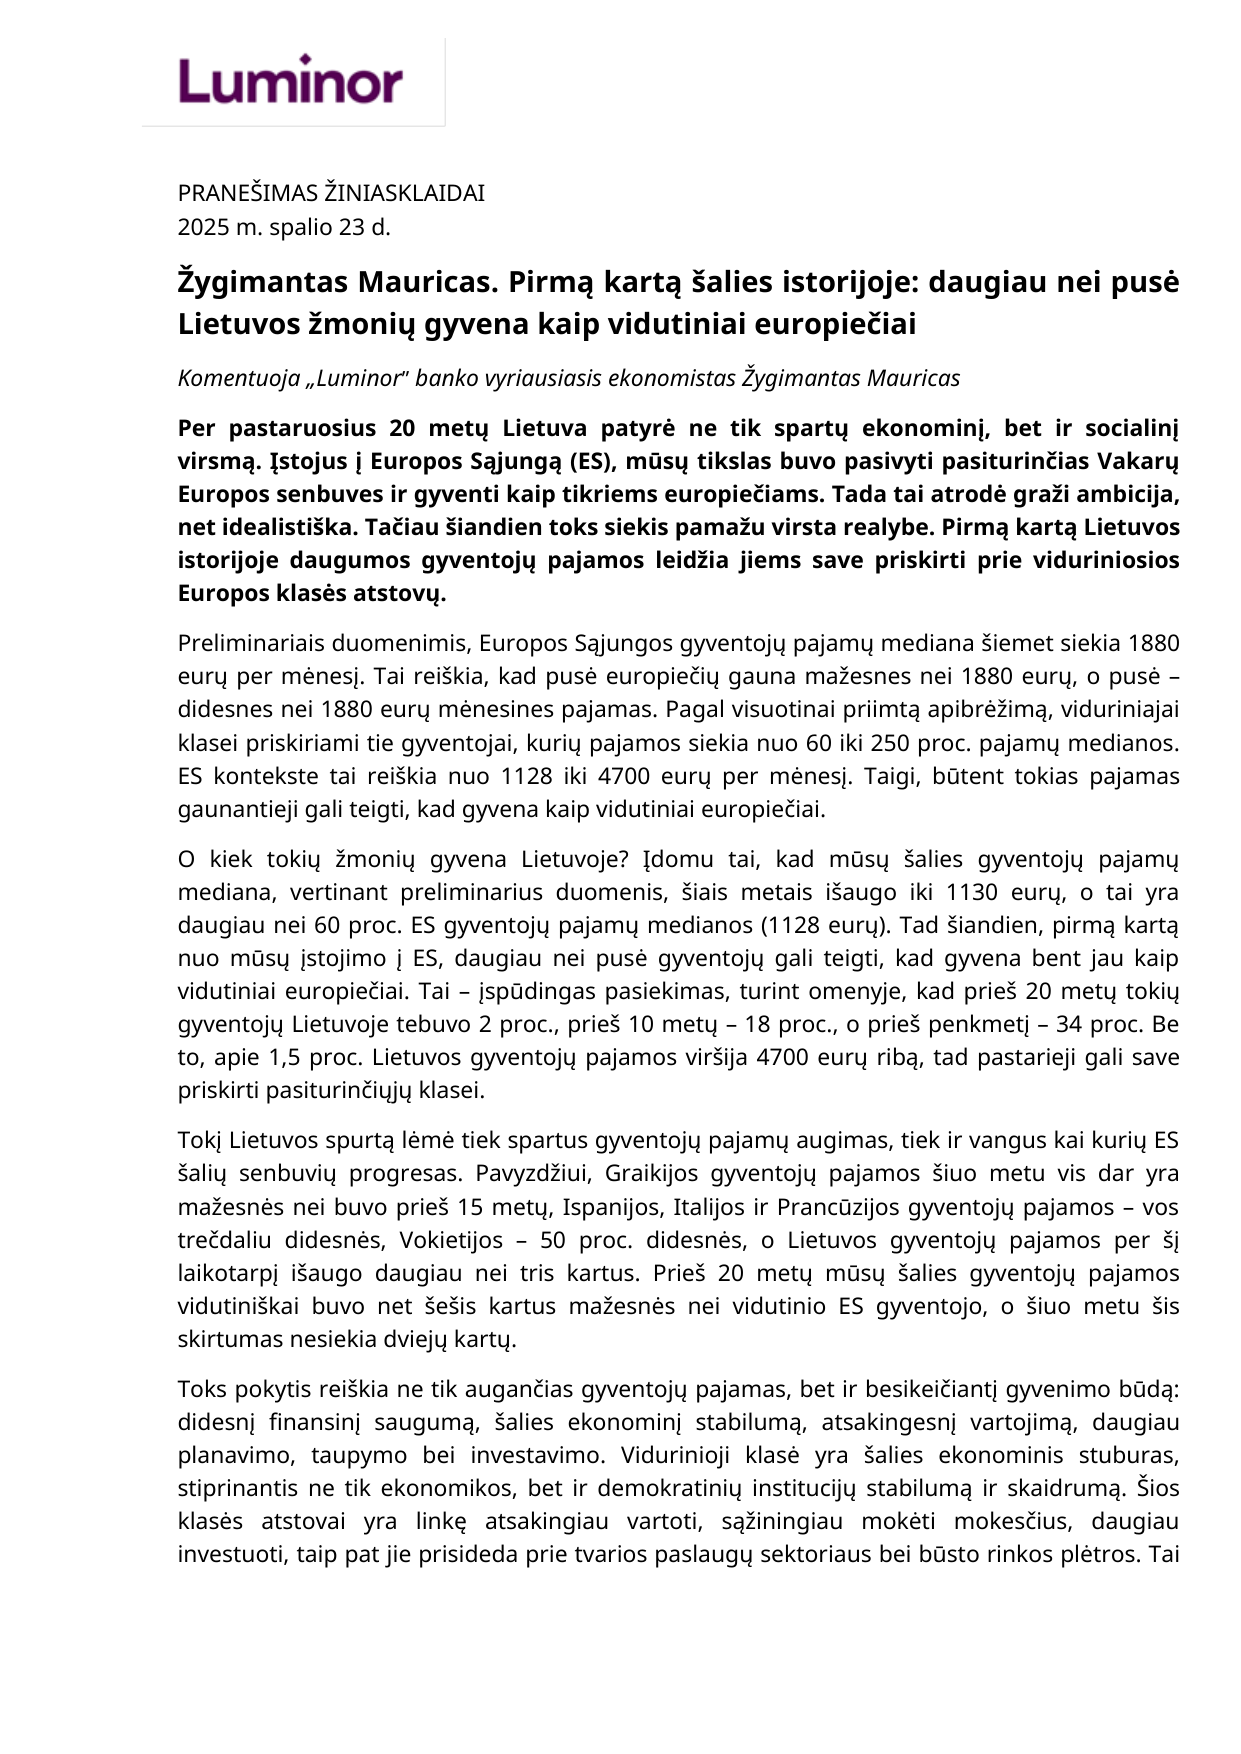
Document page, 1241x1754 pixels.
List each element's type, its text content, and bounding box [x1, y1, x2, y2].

text Preliminariais duomenimis, Europos Sąjungos gyventojų pajamų mediana šiemet siekia 1880 eurų per mėnesį. Tai reiškia, kad pusė europiečių gauna mažesnes nei 1880 eurų, o pusė – didesnes nei 1880 eurų mėnesines pajamas. Pagal visuotinai priimtą apibrėžimą, viduriniajai klasei priskiriami tie gyventojai, kurių pajamos siekia nuo 60 iki 250 proc. pajamų medianos. ES kontekste tai reiškia nuo 1128 iki 4700 eurų per mėnesį. Taigi, būtent tokias pajamas gaunantieji gali teigti, kad gyvena kaip vidutiniai europiečiai. [177, 627, 1181, 824]
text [177, 1373, 1181, 1570]
text Tokį Lietuvos spurtą lėmė tiek spartus gyventojų pajamų augimas, tiek ir vangus kai kurių ES šalių senbuvių progresas. Pavyzdžiui, Graikijos gyventojų pajamos šiuo metu vis dar yra mažesnės nei buvo prieš 15 metų, Ispanijos, Italijos ir Prancūzijos gyventojų pajamos – vos trečdaliu didesnės, Vokietijos – 50 proc. didesnės, o Lietuvos gyventojų pajamos per šį laikotarpį išaugo daugiau nei tris kartus. Prieš 20 metų mūsų šalies gyventojų pajamos vidutiniškai buvo net šešis kartus mažesnės nei vidutinio ES gyventojo, o šiuo metu šis skirtumas nesiekia dviejų kartų. [177, 1124, 1181, 1354]
text Per pastaruosius 20 metų Lietuva patyrė ne tik spartų ekonominį, bet ir socialinį virsmą. Įstojus į Europos Sąjungą (ES), mūsų tikslas buvo pasivyti pasiturinčias Vakarų Europos senbuves ir gyventi kaip tikriems europiečiams. Tada tai atrodė graži ambicija, net idealistiška. Tačiau šiandien toks siekis pamažu virsta realybe. Pirmą kartą Lietuvos istorijoje daugumos gyventojų pajamos leidžia jiems save priskirti prie viduriniosios Europos klasės atstovų. [177, 412, 1181, 609]
picture [141, 38, 447, 128]
text Komentuoja „Luminor” banko vyriausiasis ekonomistas Žygimantas Mauricas [177, 362, 1181, 393]
text O kiek tokių žmonių gyvena Lietuvoje? Įdomu tai, kad mūsų šalies gyventojų pajamų mediana, vertinant preliminarius duomenis, šiais metais išaugo iki 1130 eurų, o tai yra daugiau nei 60 proc. ES gyventojų pajamų medianos (1128 eurų). Tad šiandien, pirmą kartą nuo mūsų įstojimo į ES, daugiau nei pusė gyventojų gali teigti, kad gyvena bent jau kaip vidutiniai europiečiai. Tai – įspūdingas pasiekimas, turint omenyje, kad prieš 20 metų tokių gyventojų Lietuvoje tebuvo 2 proc., prieš 10 metų – 18 proc., o prieš penkmetį – 34 proc. Be to, apie 1,5 proc. Lietuvos gyventojų pajamos viršija 4700 eurų ribą, tad pastarieji gali save priskirti pasiturinčiųjų klasei. [177, 843, 1181, 1106]
text Žygimantas Mauricas. Pirmą kartą šalies istorijoje: daugiau nei pusė Lietuvos žmonių gyvena kaip vidutiniai europiečiai [177, 261, 1181, 343]
text PRANEŠIMAS ŽINIASKLAIDAI 2025 m. spalio 23 d. [177, 177, 1181, 242]
